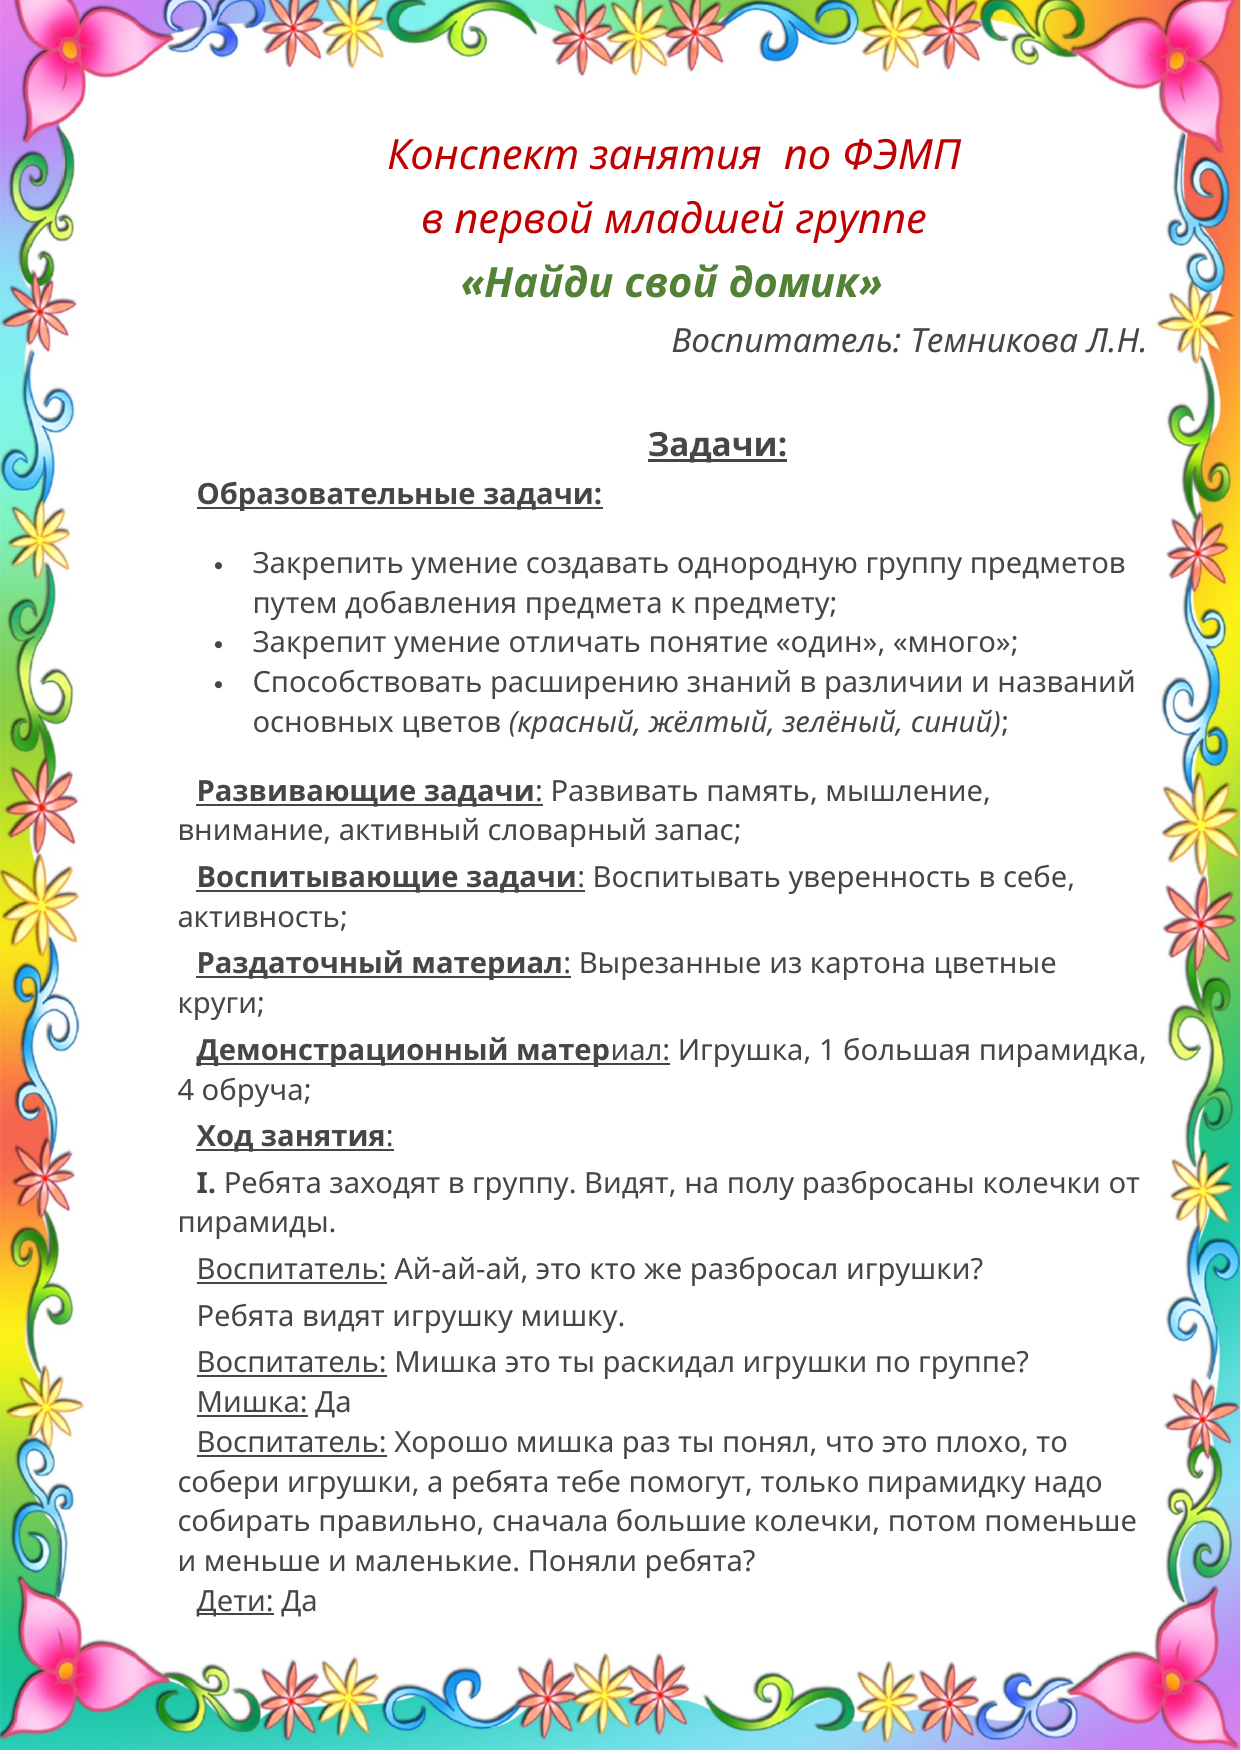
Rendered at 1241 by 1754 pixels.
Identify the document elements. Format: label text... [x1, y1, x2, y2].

text Мишка: Да [177, 1381, 1152, 1421]
text Воспитатель: Мишка это ты раскидал игрушки по группе? [177, 1342, 1152, 1381]
text Ход занятия: [177, 1115, 1152, 1155]
text I. Ребята заходят в группу. Видят, на полу разбросаны колечки от пирамиды. [177, 1162, 1152, 1241]
text Раздаточный материал: Вырезанные из картона цветные круги; [177, 943, 1152, 1022]
text Задачи: [177, 421, 1152, 467]
list Способствовать расширению знаний в различии и названий основных цветов (красный, жёлтый, зелёный, синий); [215, 661, 1152, 741]
text Ребята видят игрушку мишку. [177, 1295, 1152, 1335]
list Закрепить умение создавать однородную группу предметов путем добавления предмета к предмету; [215, 542, 1152, 622]
text Конспект занятия по ФЭМП [177, 125, 1152, 182]
text в первой младшей группе [177, 189, 1152, 246]
text Воспитатель: Хорошо мишка раз ты понял, что это плохо, то собери игрушки, а ребята тебе помогут, только пирамидку надо собирать правильно, сначала большие колечки, потом поменьше и меньше и маленькие. Поняли ребята? [177, 1421, 1152, 1580]
text Воспитатель: Ай-ай-ай, это кто же разбросал игрушки? [177, 1248, 1152, 1288]
text Дети: Да [177, 1580, 1152, 1619]
text Развивающие задачи: Развивать память, мышление, внимание, активный словарный запас; [177, 770, 1152, 849]
text Воспитывающие задачи: Воспитывать уверенность в себе, активность; [177, 856, 1152, 936]
text «Найди свой домик» [177, 253, 1152, 309]
picture [0, 0, 1241, 1750]
text Образовательные задачи: [177, 473, 1152, 513]
text Демонстрационный материал: Игрушка, 1 большая пирамидка, 4 обруча; [177, 1029, 1152, 1108]
list Закрепит умение отличать понятие «один», «много»; [215, 622, 1152, 661]
text Воспитатель: Темникова Л.Н. [177, 316, 1152, 362]
